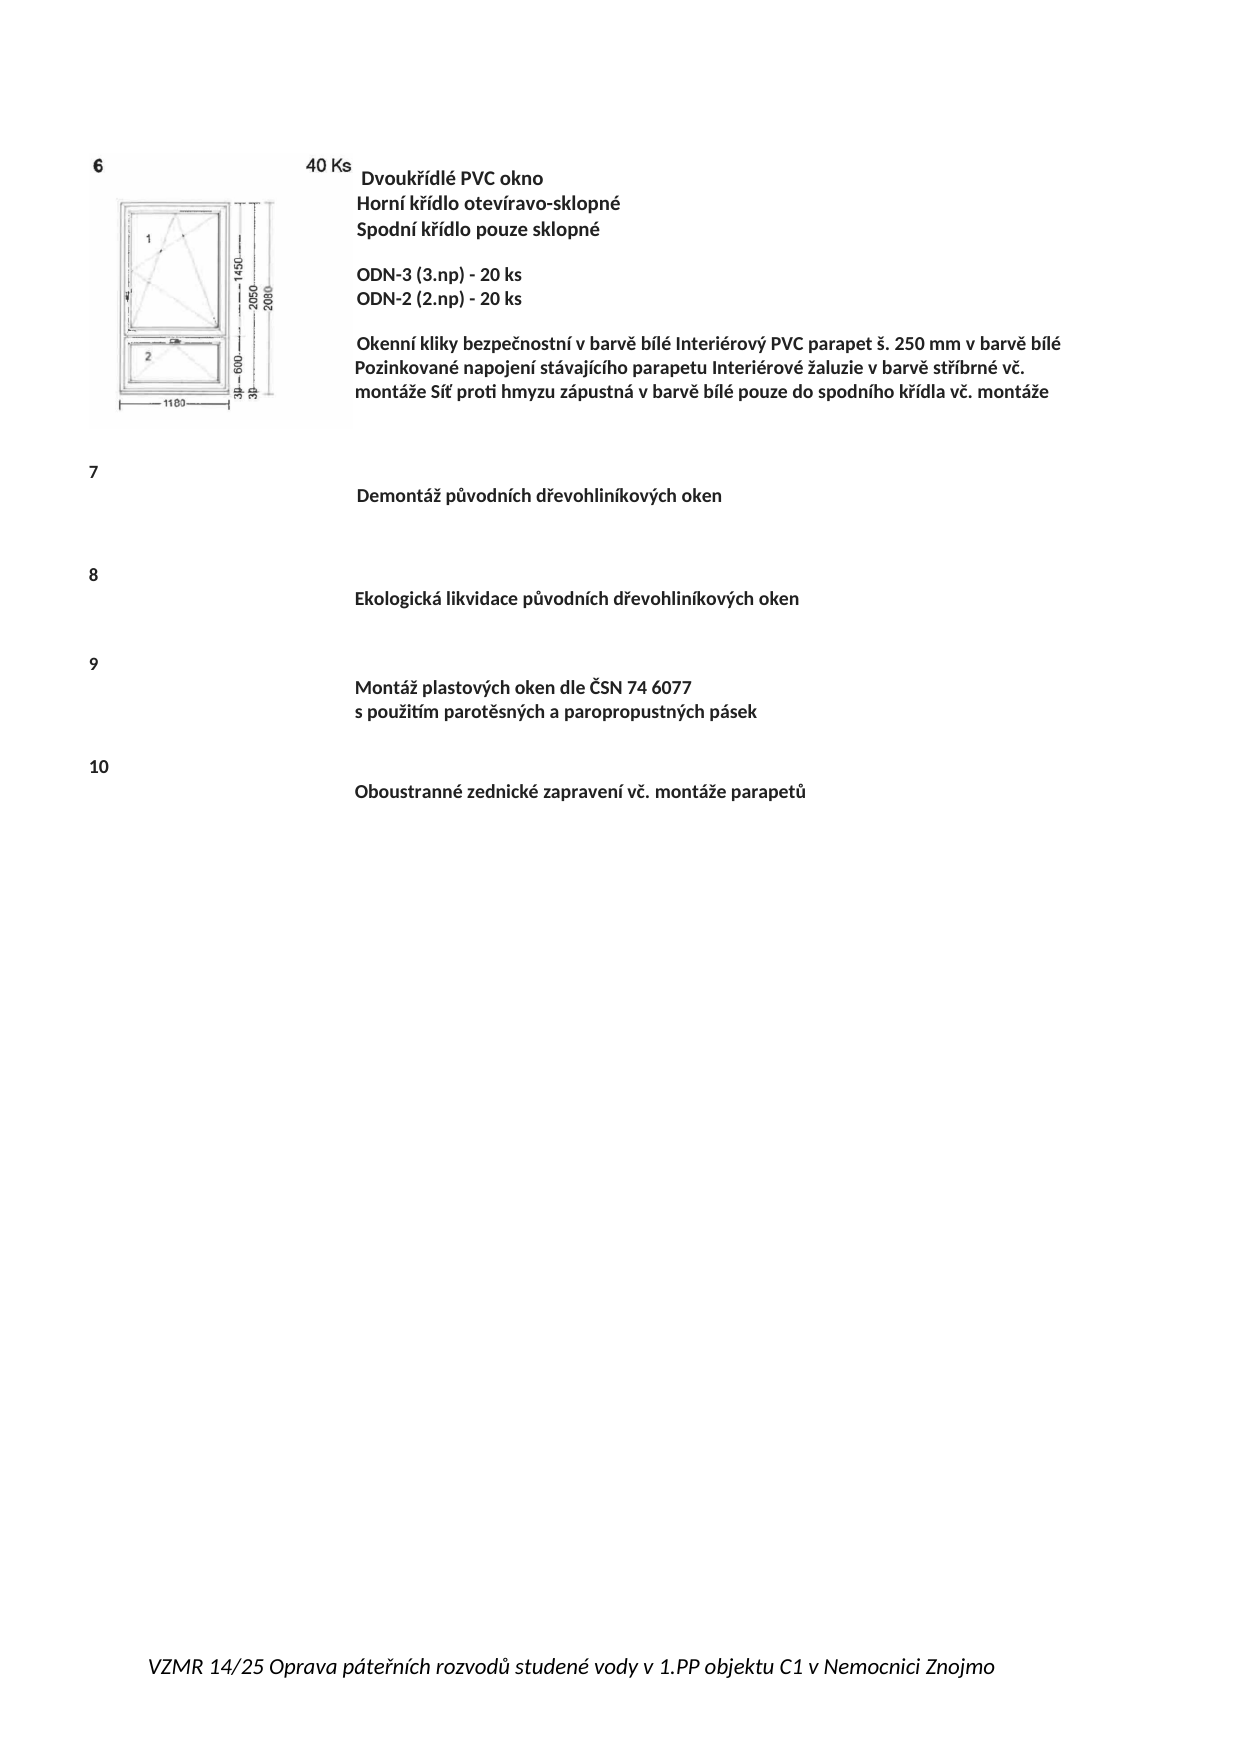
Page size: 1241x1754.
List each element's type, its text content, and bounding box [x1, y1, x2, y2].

text s použitím parotěsných a paropropustných pásek [354, 699, 1092, 723]
text 10 [89, 755, 1092, 779]
text Oboustranné zednické zapravení vč. montáže parapetů [354, 779, 1092, 803]
text 8 [89, 563, 1092, 586]
text 7 [89, 460, 1092, 483]
text ODN-3 (3.np) - 20 ks [354, 262, 1092, 286]
text Okenní kliky bezpečnostní v barvě bílé Interiérový PVC parapet š. 250 mm v barvě bílé Pozinkované napojení stávajícího parapetu Interiérové žaluzie v barvě stříbrné vč. montáže Síť proti hmyzu zápustná v barvě bílé pouze do spodního křídla vč. montáže [354, 331, 1092, 404]
text ODN-2 (2.np) - 20 ks [354, 286, 1092, 311]
picture [88, 153, 354, 429]
text 9 [89, 652, 1092, 675]
text Ekologická likvidace původních dřevohliníkových oken [354, 586, 1092, 611]
text Spodní křídlo pouze sklopné [354, 216, 1092, 241]
text Dvoukřídlé PVC okno [354, 165, 1092, 191]
text Demontáž původních dřevohliníkových oken [354, 483, 1092, 507]
text Montáž plastových oken dle ČSN 74 6077 [354, 675, 1092, 699]
text Horní křídlo otevíravo-sklopné [354, 191, 1092, 216]
